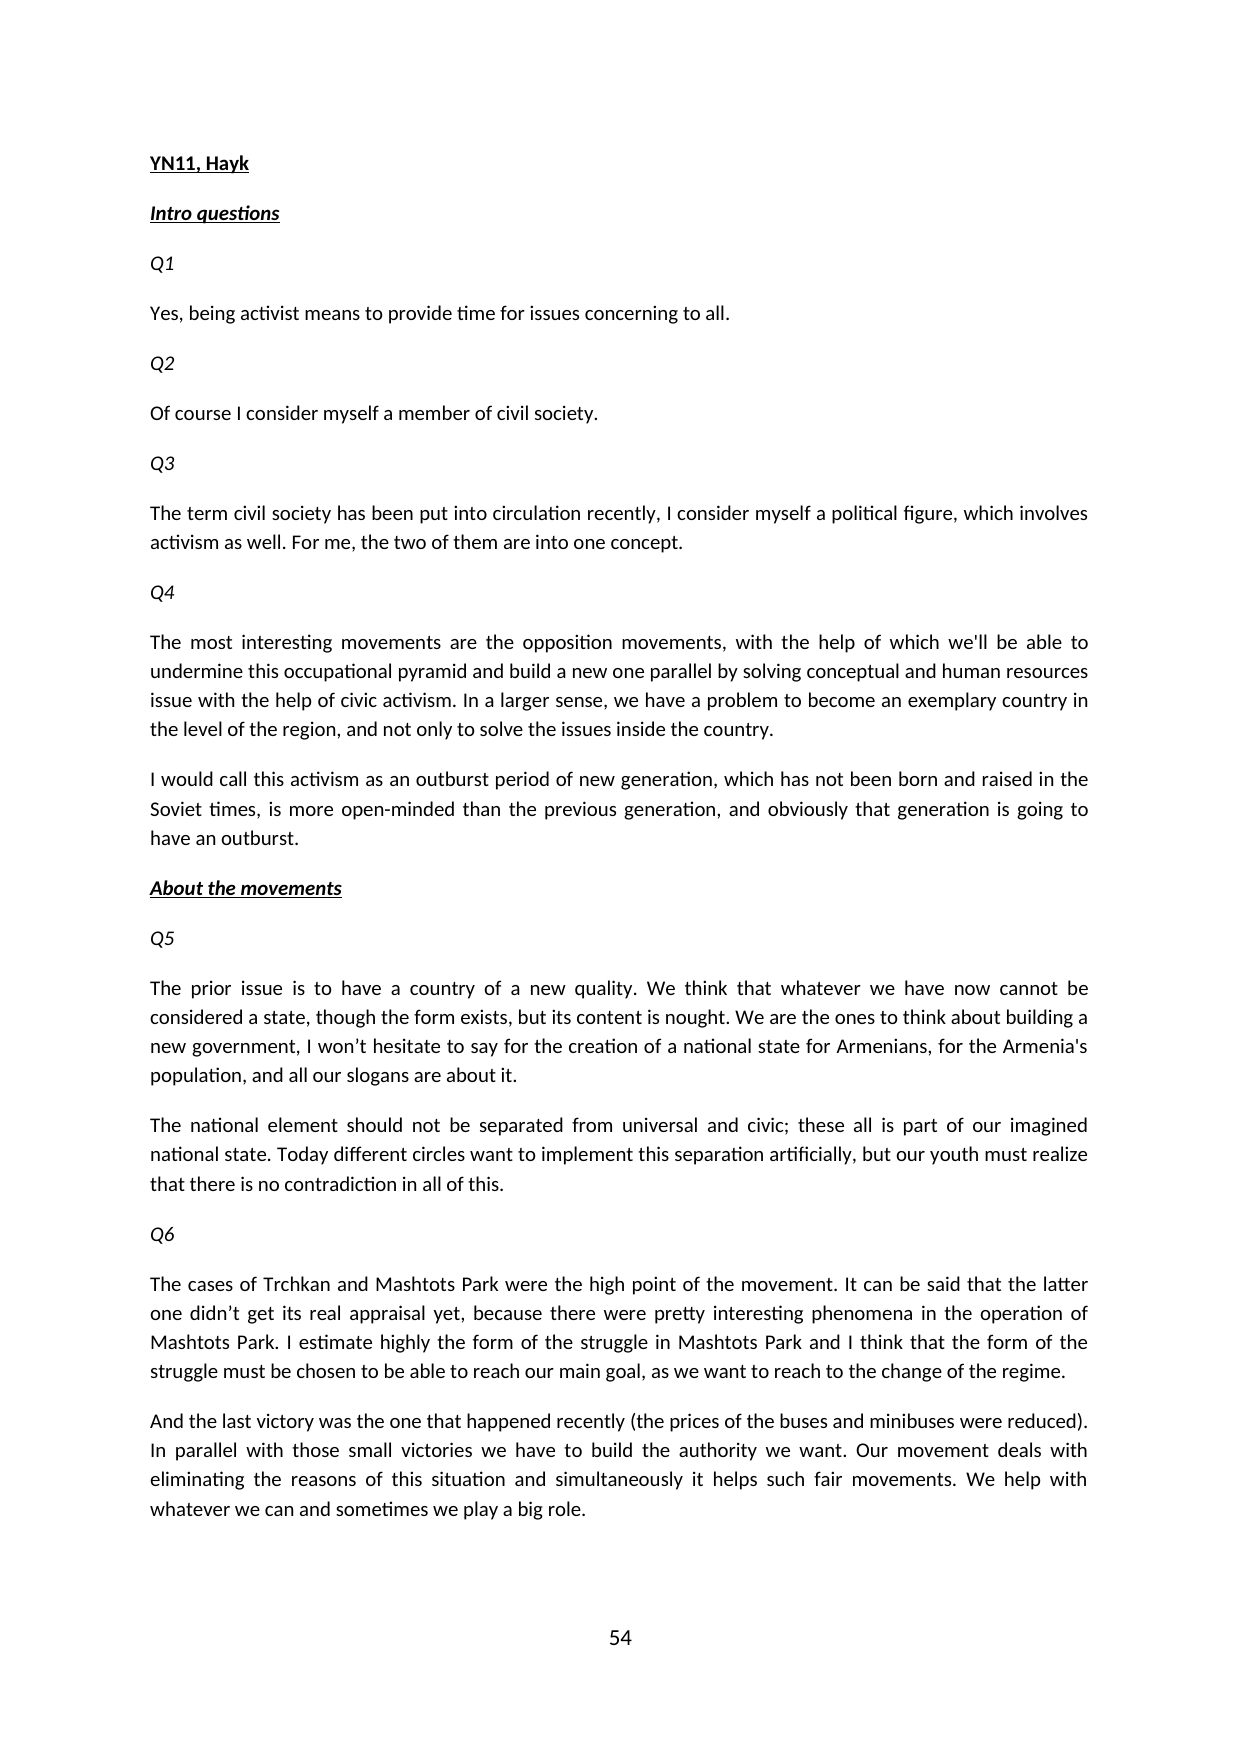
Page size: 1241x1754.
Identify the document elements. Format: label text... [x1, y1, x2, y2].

text The term civil society has been put into circulation recently, I consider myself a political figure, which involves activism as well. For me, the two of them are into one concept. [150, 500, 1090, 554]
text About the movements [150, 875, 1090, 900]
text Yes, being activist means to provide time for issues concerning to all. [150, 300, 1090, 325]
text Of course I consider myself a member of civil society. [150, 400, 1090, 425]
text Q2 [150, 350, 1090, 375]
text The most interesting movements are the opposition movements, with the help of which we'll be able to undermine this occupational pyramid and build a new one parallel by solving conceptual and human resources issue with the help of civic activism. In a larger sense, we have a problem to become an exemplary country in the level of the region, and not only to solve the issues inside the country. [150, 629, 1090, 742]
text Q3 [150, 450, 1090, 475]
text Q4 [150, 579, 1090, 604]
text I would call this activism as an outburst period of new generation, which has not been born and raised in the Soviet times, is more open-minded than the previous generation, and obviously that generation is going to have an outburst. [150, 767, 1090, 850]
list And the last victory was the one that happened recently (the prices of the buses and minibuses were reduced). In parallel with those small victories we have to build the authority we want. Our movement deals with eliminating the reasons of this situation and simultaneously it helps such fair movements. We help with whatever we can and sometimes we play a big role. [150, 1408, 1090, 1521]
text YN11, Hayk [150, 150, 1090, 175]
text The prior issue is to have a country of a new quality. We think that whatever we have now cannot be considered a state, though the form exists, but its content is nought. We are the ones to think about building a new government, I won’t hesitate to say for the creation of a national state for Armenians, for the Armenia's population, and all our slogans are about it. [150, 975, 1090, 1088]
text Q1 [150, 250, 1090, 275]
text The cases of Trchkan and Mashtots Park were the high point of the movement. It can be said that the latter one didn’t get its real appraisal yet, because there were pretty interesting phenomena in the operation of Mashtots Park. I estimate highly the form of the struggle in Mashtots Park and I think that the form of the struggle must be chosen to be able to reach our main goal, as we want to reach to the change of the regime. [150, 1271, 1090, 1384]
text Q6 [150, 1221, 1090, 1246]
text The national element should not be separated from universal and civic; these all is part of our imagined national state. Today different circles want to implement this separation artificially, but our youth must realize that there is no contradiction in all of this. [150, 1112, 1090, 1196]
text Q5 [150, 925, 1090, 950]
text Intro questions [150, 200, 1090, 225]
